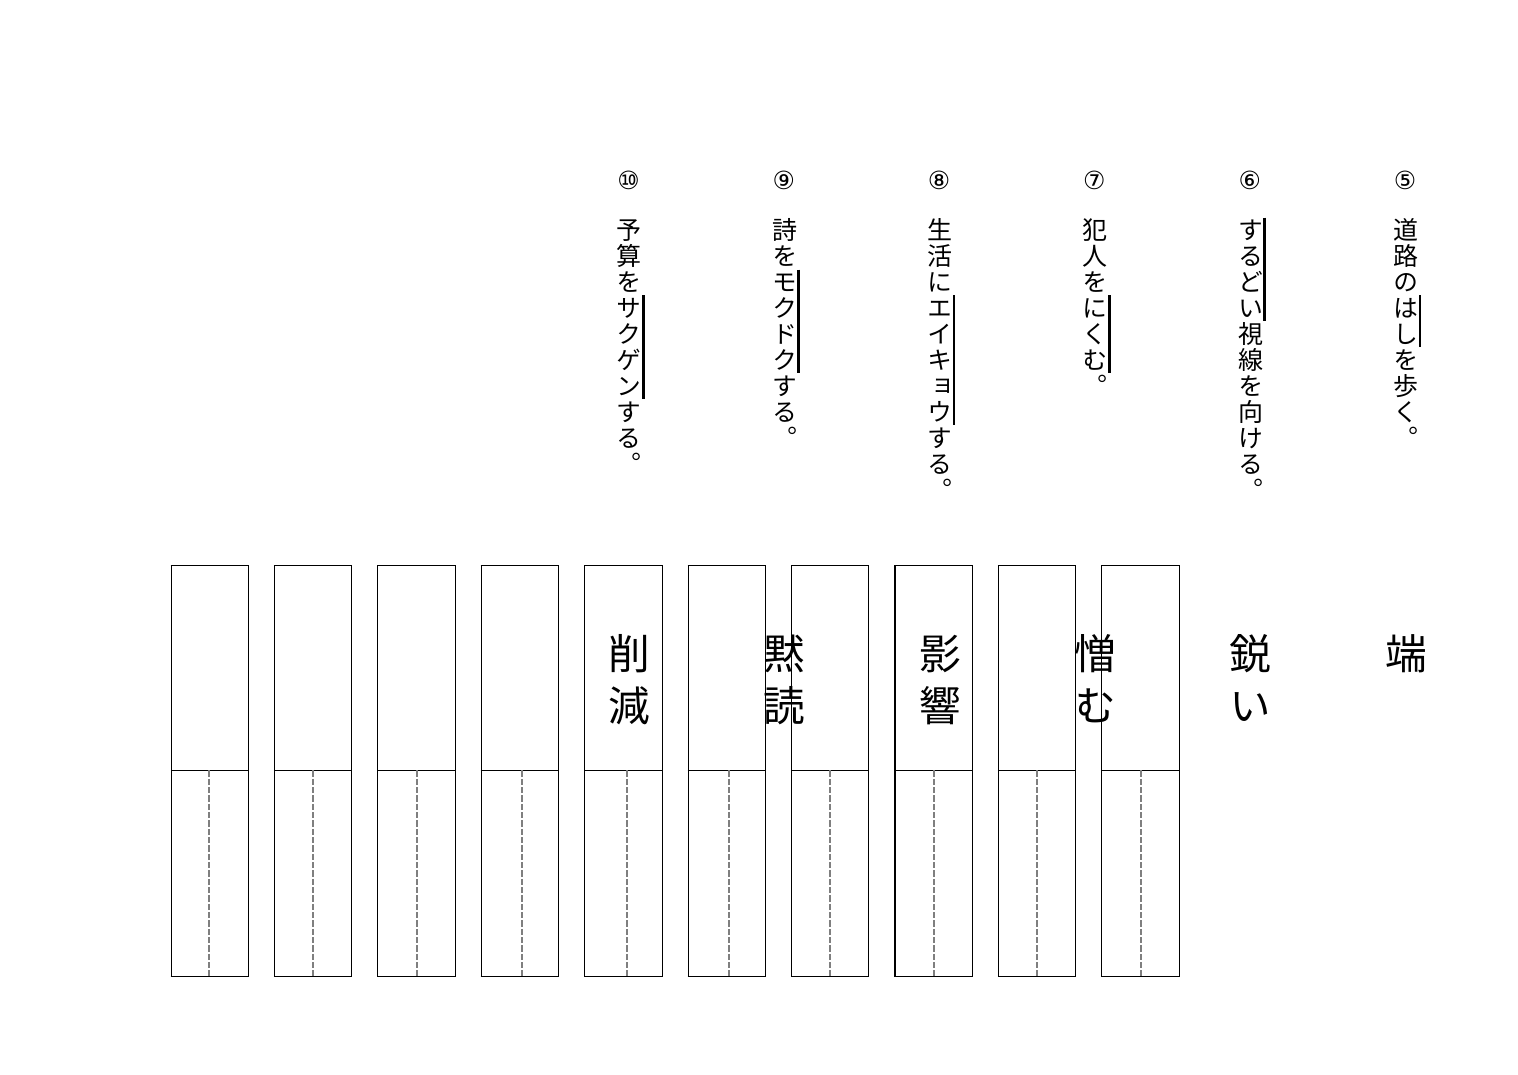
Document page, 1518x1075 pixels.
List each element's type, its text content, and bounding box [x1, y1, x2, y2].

text ⑩予算をサクゲンする。 削減 [578, 166, 681, 969]
text ⑨詩をモクドクする。 黙読 [733, 166, 836, 969]
text ⑥するどい視線を向ける。 鋭い [1199, 166, 1302, 969]
text ⑤道路のはしを歩く。 端 [1354, 166, 1458, 969]
text ⑦犯人をにくむ。 憎む [1043, 166, 1147, 969]
text ⑧生活にエイキョウする。 影響 [888, 166, 992, 969]
